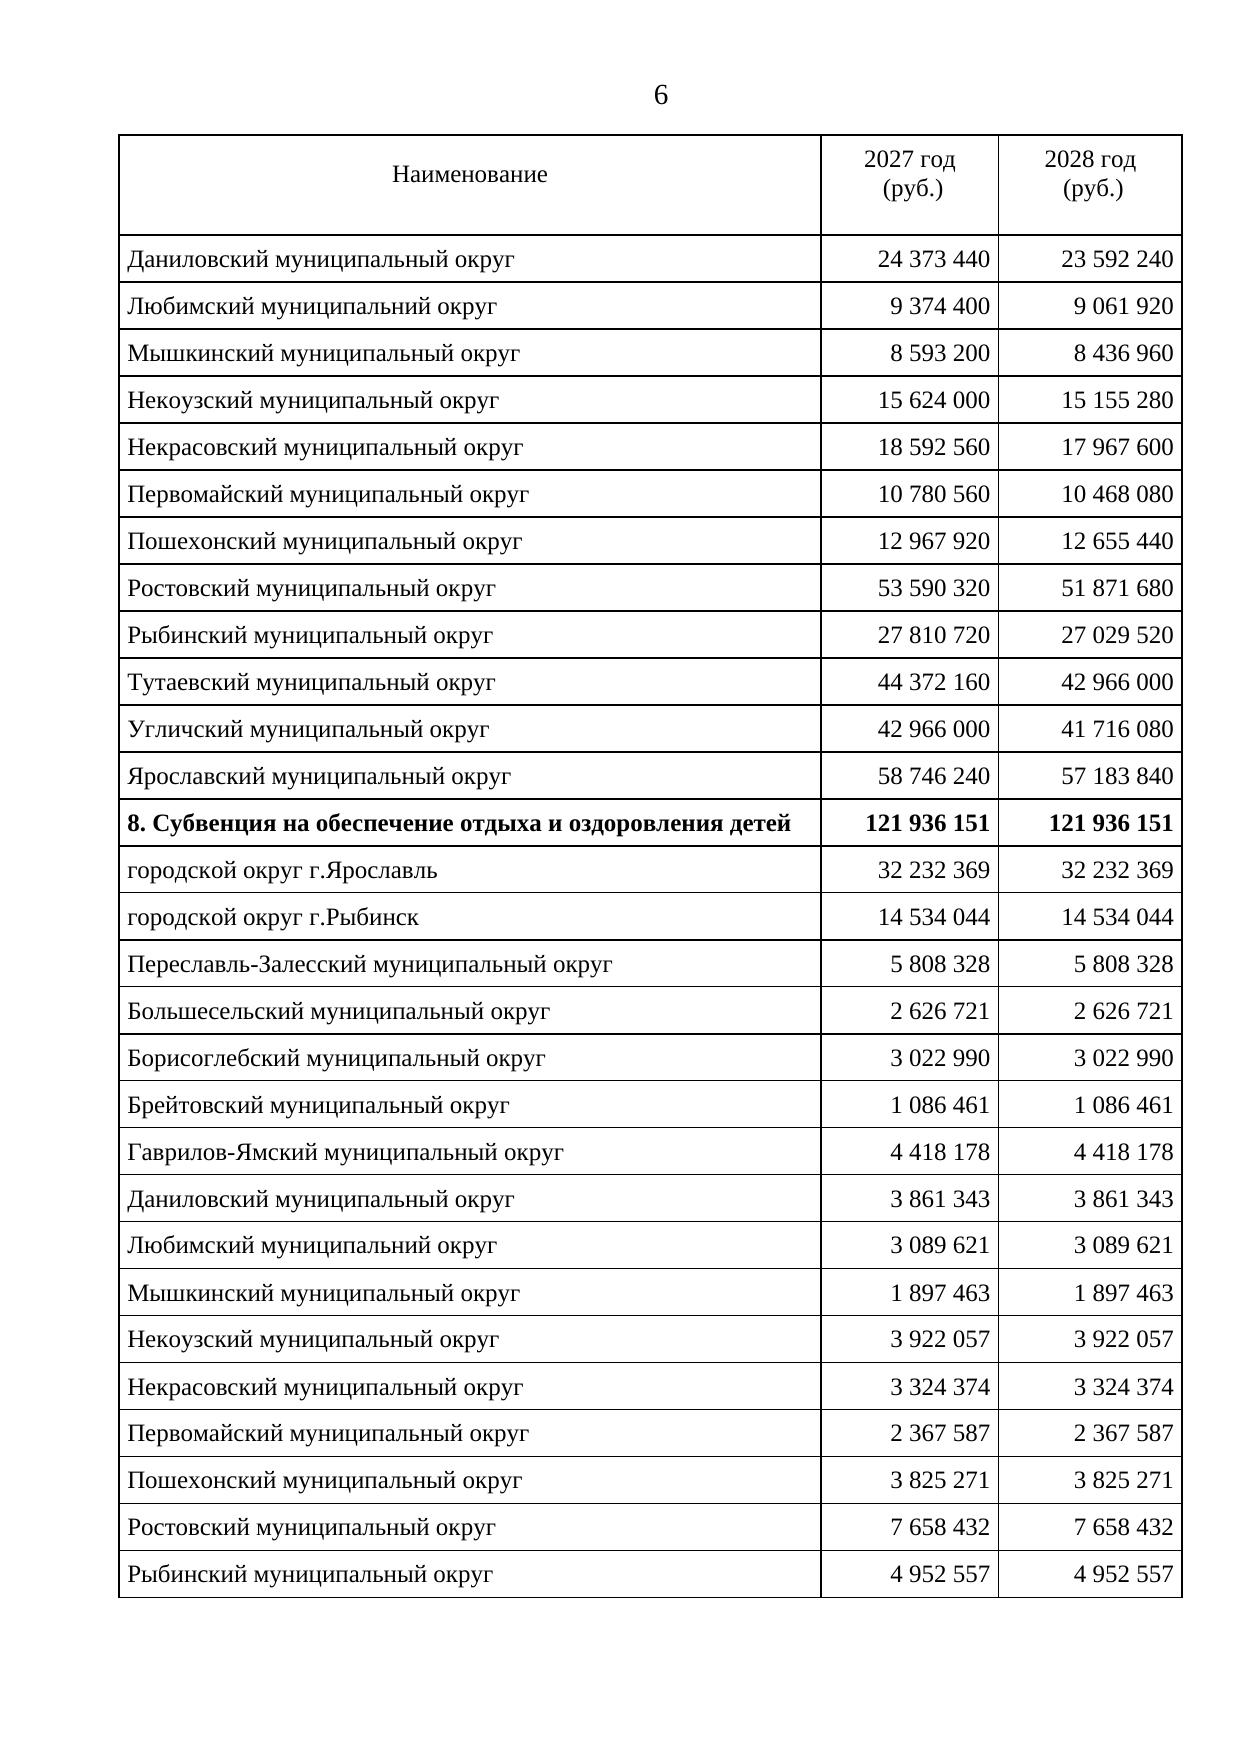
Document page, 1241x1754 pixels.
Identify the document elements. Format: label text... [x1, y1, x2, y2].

table_cell Мышкинский муниципальный округ [120, 330, 820, 375]
table_cell 5 808 328 [999, 941, 1181, 986]
table_cell 7 658 432 [999, 1504, 1181, 1549]
table_cell 3 825 271 [999, 1457, 1181, 1503]
table_cell 3 825 271 [822, 1457, 998, 1503]
table_cell 44 372 160 [822, 659, 998, 704]
table_cell 27 810 720 [822, 612, 998, 657]
table_cell 9 374 400 [822, 283, 998, 328]
table_cell Первомайский муниципальный округ [120, 1410, 820, 1456]
table_cell Любимский муниципальний округ [120, 283, 820, 328]
table_cell городской округ г.Рыбинск [120, 893, 820, 939]
table_cell 12 655 440 [999, 518, 1181, 563]
table_cell 4 952 557 [999, 1551, 1181, 1597]
table_cell 4 418 178 [822, 1128, 998, 1174]
table_cell 3 022 990 [822, 1035, 998, 1080]
table_cell 121 936 151 [999, 800, 1181, 845]
table_cell 3 089 621 [999, 1222, 1181, 1268]
table_cell 17 967 600 [999, 424, 1181, 469]
table_cell Любимский муниципальний округ [120, 1222, 820, 1268]
table_cell Брейтовский муниципальный округ [120, 1081, 820, 1127]
table_cell Ростовский муниципальный округ [120, 1504, 820, 1549]
table_cell 3 089 621 [822, 1222, 998, 1268]
table_cell 1 897 463 [822, 1269, 998, 1315]
table_cell 23 592 240 [999, 236, 1181, 281]
table_cell 3 324 374 [999, 1363, 1181, 1409]
table_cell 2 367 587 [999, 1410, 1181, 1456]
table_cell 5 808 328 [822, 941, 998, 986]
table_cell Мышкинский муниципальный округ [120, 1269, 820, 1315]
table_cell Ростовский муниципальный округ [120, 565, 820, 610]
table_cell 27 029 520 [999, 612, 1181, 657]
table_cell Рыбинский муниципальный округ [120, 612, 820, 657]
table_cell Переславль-Залесский муниципальный округ [120, 941, 820, 986]
table_cell 2 367 587 [822, 1410, 998, 1456]
table_cell 4 418 178 [999, 1128, 1181, 1174]
table_cell Ярославский муниципальный округ [120, 753, 820, 798]
table_header 2027 год (руб.) [822, 136, 998, 234]
table_cell 18 592 560 [822, 424, 998, 469]
table_cell 3 861 343 [999, 1175, 1181, 1221]
table_cell 8 593 200 [822, 330, 998, 375]
table_cell 2 626 721 [999, 987, 1181, 1033]
table_cell 15 624 000 [822, 377, 998, 422]
table_cell 3 324 374 [822, 1363, 998, 1409]
table_cell 14 534 044 [999, 893, 1181, 939]
table_cell 7 658 432 [822, 1504, 998, 1549]
table_header 2028 год (руб.) [999, 136, 1181, 234]
table_cell Даниловский муниципальный округ [120, 1175, 820, 1221]
table_cell 32 232 369 [822, 847, 998, 892]
table_cell Угличский муниципальный округ [120, 706, 820, 751]
table_cell 2 626 721 [822, 987, 998, 1033]
table_cell 3 022 990 [999, 1035, 1181, 1080]
table_header Наименование [120, 136, 820, 234]
table_cell Даниловский муниципальный округ [120, 236, 820, 281]
table_cell Борисоглебский муниципальный округ [120, 1035, 820, 1080]
table_cell 121 936 151 [822, 800, 998, 845]
table_cell городской округ г.Ярославль [120, 847, 820, 892]
table_cell Пошехонский муниципальный округ [120, 518, 820, 563]
table_cell 14 534 044 [822, 893, 998, 939]
table_cell 57 183 840 [999, 753, 1181, 798]
table_cell Некоузский муниципальный округ [120, 377, 820, 422]
table_cell 53 590 320 [822, 565, 998, 610]
table_cell 32 232 369 [999, 847, 1181, 892]
table_cell 3 861 343 [822, 1175, 998, 1221]
table_cell 4 952 557 [822, 1551, 998, 1597]
table_cell Рыбинский муниципальный округ [120, 1551, 820, 1597]
table_cell Тутаевский муниципальный округ [120, 659, 820, 704]
table_cell 8. Субвенция на обеспечение отдыха и оздоровления детей [120, 800, 820, 845]
table_cell 42 966 000 [999, 659, 1181, 704]
table_cell 24 373 440 [822, 236, 998, 281]
table_cell 10 780 560 [822, 471, 998, 516]
table_cell Пошехонский муниципальный округ [120, 1457, 820, 1503]
table_cell Некоузский муниципальный округ [120, 1316, 820, 1362]
table_cell Большесельский муниципальный округ [120, 987, 820, 1033]
table_cell Некрасовский муниципальный округ [120, 424, 820, 469]
table_cell 12 967 920 [822, 518, 998, 563]
table_cell Некрасовский муниципальный округ [120, 1363, 820, 1409]
table_cell 8 436 960 [999, 330, 1181, 375]
table_cell 10 468 080 [999, 471, 1181, 516]
table_cell 15 155 280 [999, 377, 1181, 422]
table_cell 3 922 057 [999, 1316, 1181, 1362]
table_cell 1 086 461 [822, 1081, 998, 1127]
table_cell 9 061 920 [999, 283, 1181, 328]
table_cell 41 716 080 [999, 706, 1181, 751]
table_cell 1 086 461 [999, 1081, 1181, 1127]
table_cell 51 871 680 [999, 565, 1181, 610]
table_cell Гаврилов-Ямский муниципальный округ [120, 1128, 820, 1174]
table_cell Первомайский муниципальный округ [120, 471, 820, 516]
table_cell 1 897 463 [999, 1269, 1181, 1315]
table_cell 42 966 000 [822, 706, 998, 751]
table_cell 58 746 240 [822, 753, 998, 798]
table_cell 3 922 057 [822, 1316, 998, 1362]
